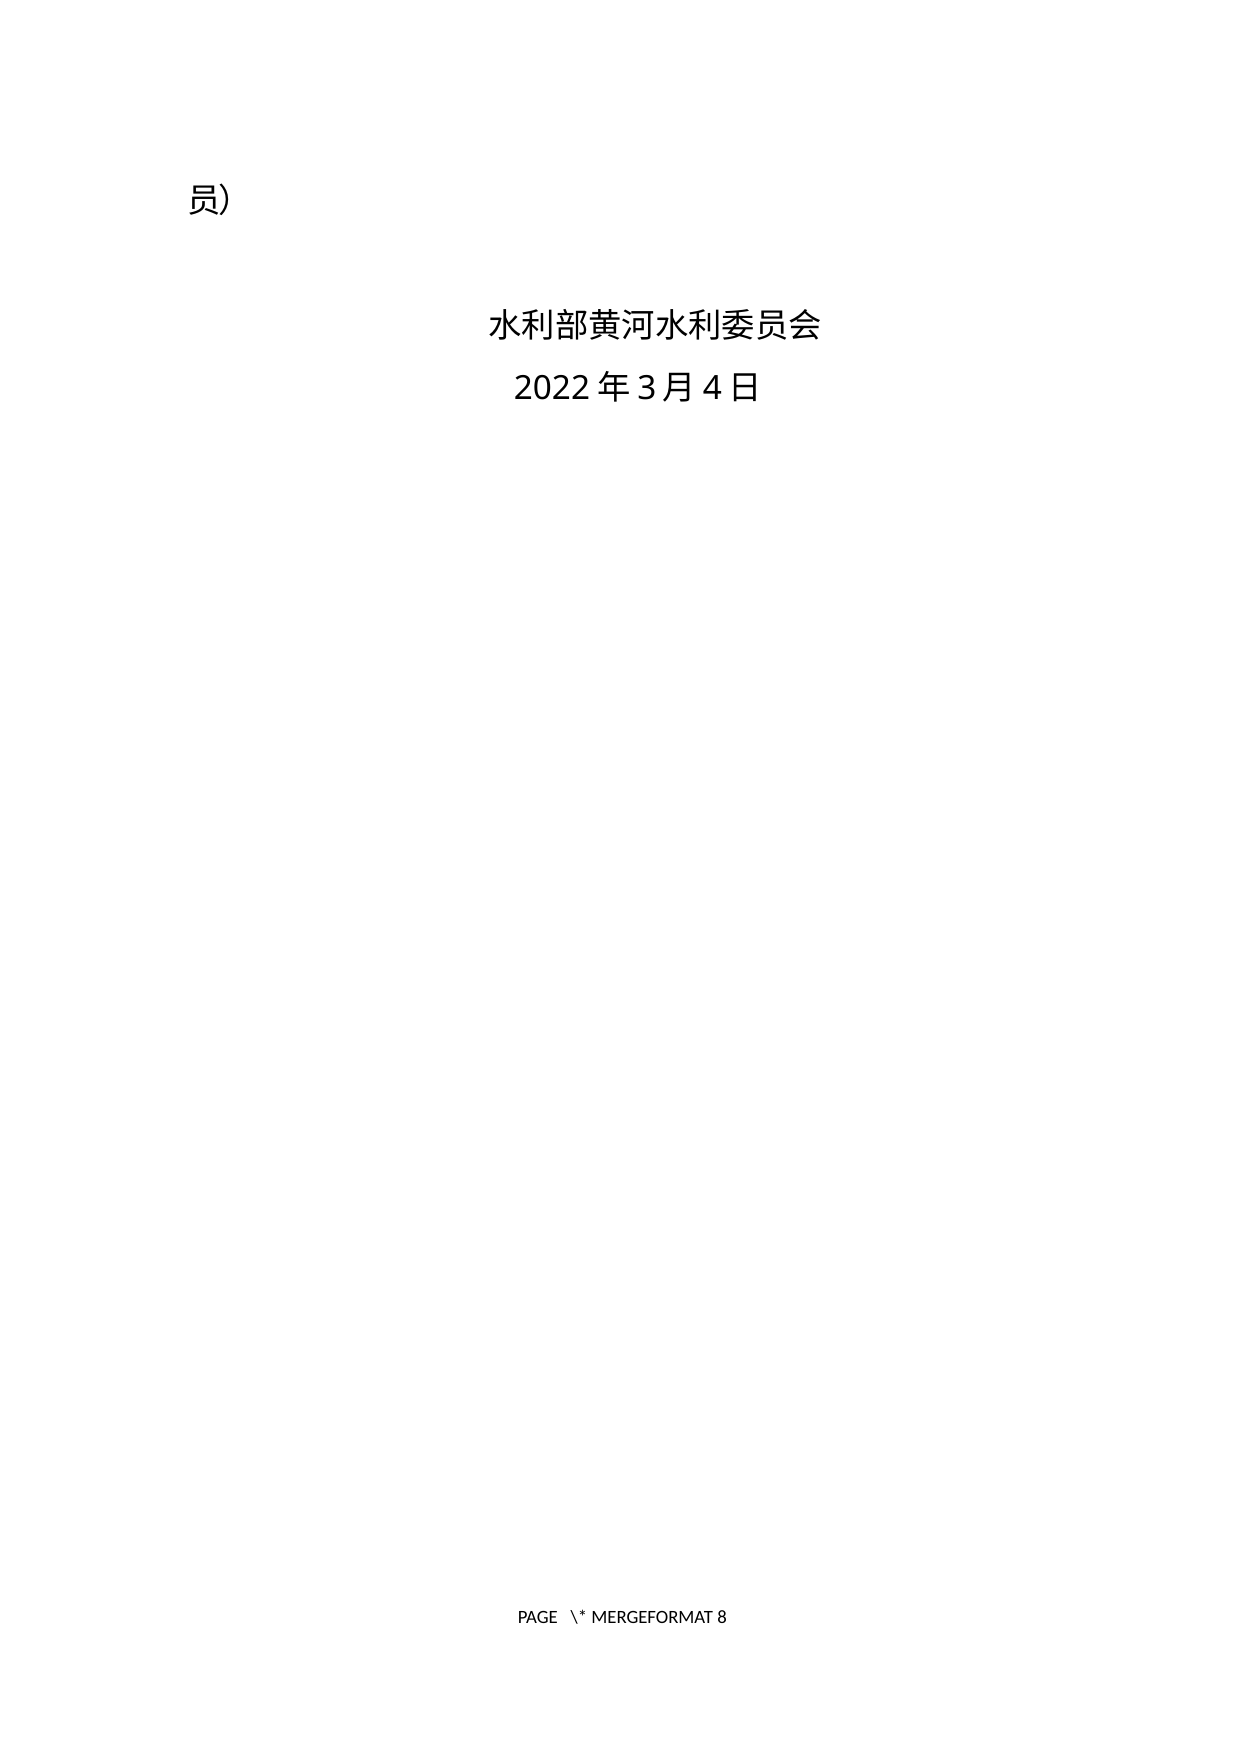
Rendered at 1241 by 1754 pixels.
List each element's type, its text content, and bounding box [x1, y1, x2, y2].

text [187, 162, 1053, 224]
text 2022年3月4日 [187, 349, 1053, 412]
text 水利部黄河水利委员会 [187, 287, 1053, 349]
